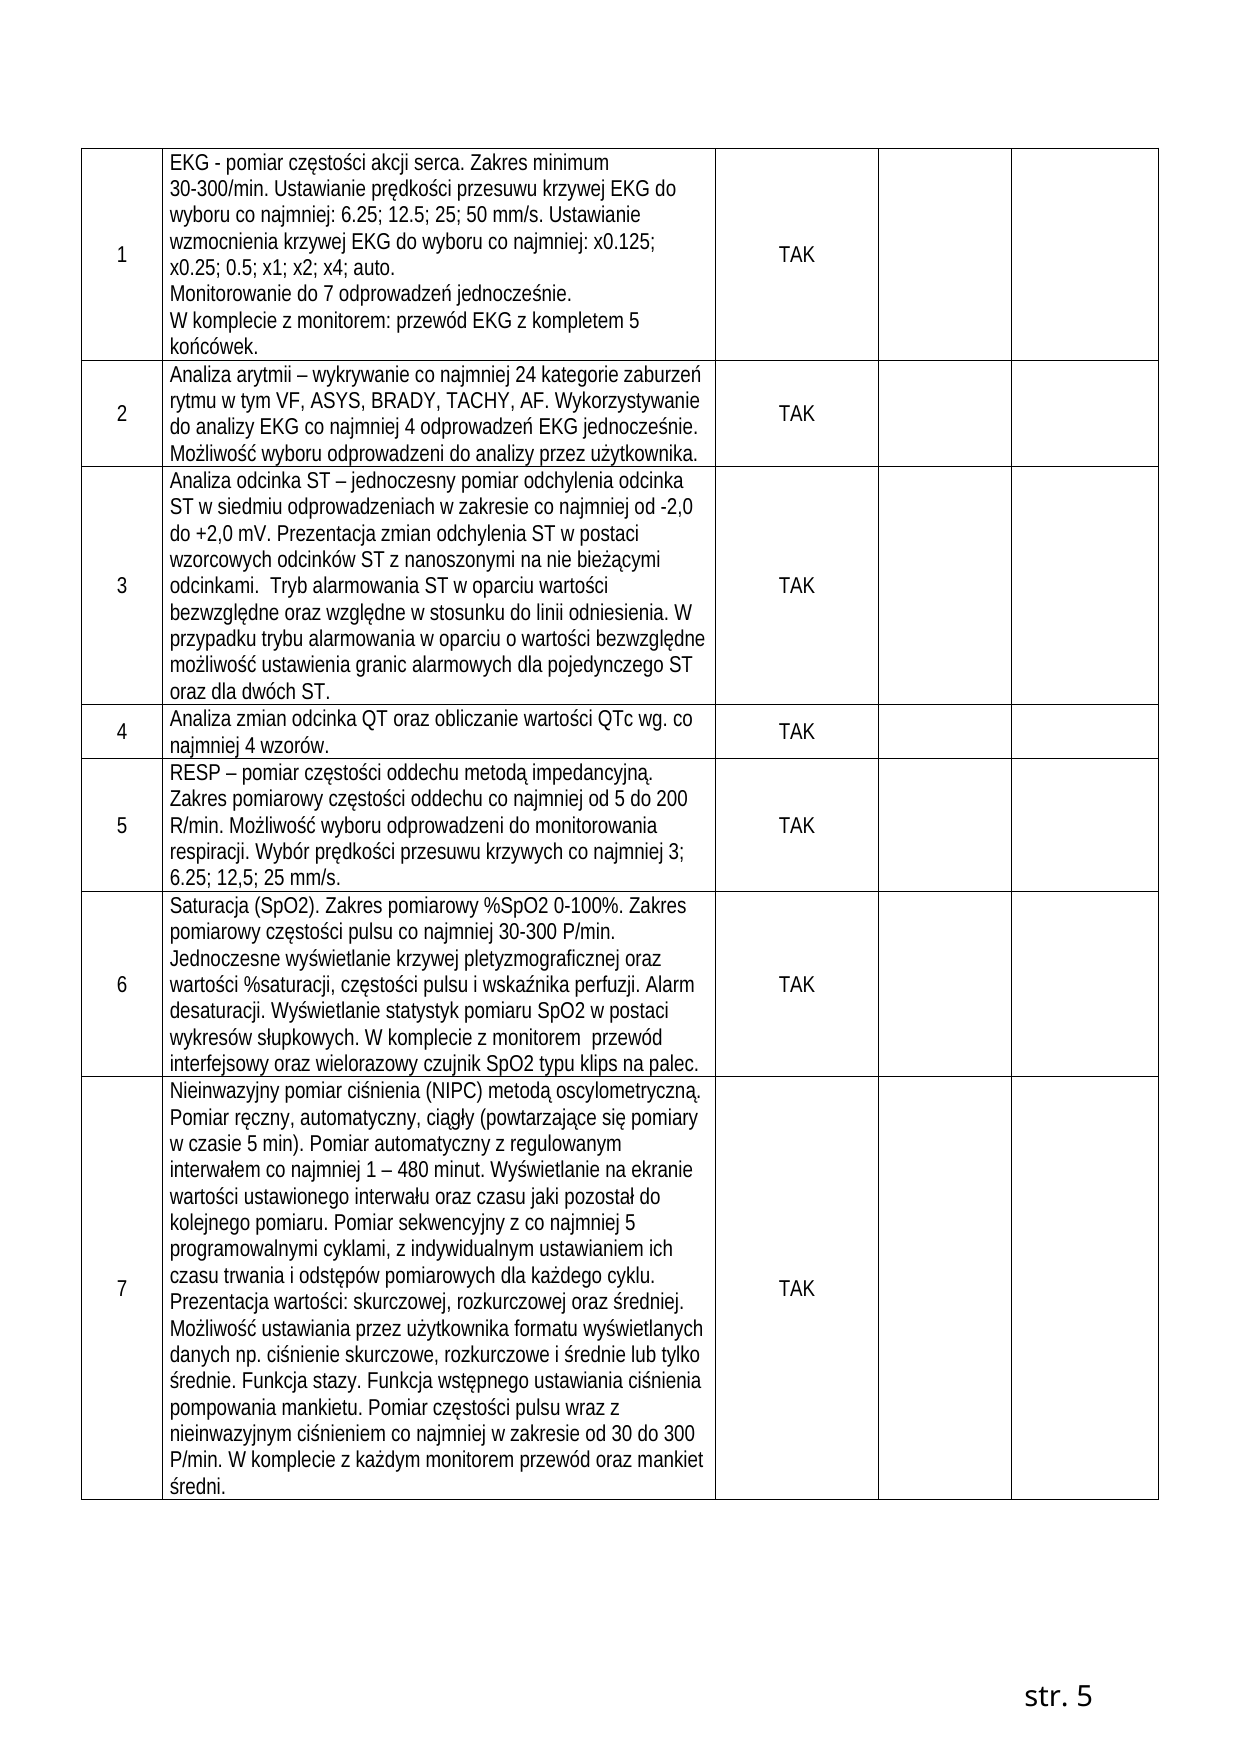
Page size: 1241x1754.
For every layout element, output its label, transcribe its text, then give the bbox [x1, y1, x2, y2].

table_cell [1012, 892, 1158, 1076]
table_cell [1012, 361, 1158, 466]
table_cell [879, 149, 1011, 359]
table_cell TAK [716, 759, 878, 891]
table_cell [1012, 467, 1158, 704]
table_cell 7 [82, 1077, 162, 1499]
table_cell TAK [716, 1077, 878, 1499]
table_cell [1012, 149, 1158, 359]
table_cell 6 [82, 892, 162, 1076]
table_cell TAK [716, 361, 878, 466]
table_cell Analiza odcinka ST – jednoczesny pomiar odchylenia odcinka ST w siedmiu odprowadzeniach w zakresie co najmniej od -2,0 do +2,0 mV. Prezentacja zmian odchylenia ST w postaci wzorcowych odcinków ST z nanoszonymi na nie bieżącymi odcinkami. Tryb alarmowania ST w oparciu wartości bezwzględne oraz względne w stosunku do linii odniesienia. W przypadku trybu alarmowania w oparciu o wartości bezwzględne możliwość ustawienia granic alarmowych dla pojedynczego ST oraz dla dwóch ST. [163, 467, 715, 704]
table_cell [1012, 705, 1158, 758]
table_cell 5 [82, 759, 162, 891]
table_cell RESP – pomiar częstości oddechu metodą impedancyjną. Zakres pomiarowy częstości oddechu co najmniej od 5 do 200 R/min. Możliwość wyboru odprowadzeni do monitorowania respiracji. Wybór prędkości przesuwu krzywych co najmniej 3; 6.25; 12,5; 25 mm/s. [163, 759, 715, 891]
table_cell [1012, 759, 1158, 891]
table_cell Saturacja (SpO2). Zakres pomiarowy %SpO2 0-100%. Zakres pomiarowy częstości pulsu co najmniej 30-300 P/min. Jednoczesne wyświetlanie krzywej pletyzmograficznej oraz wartości %saturacji, częstości pulsu i wskaźnika perfuzji. Alarm desaturacji. Wyświetlanie statystyk pomiaru SpO2 w postaci wykresów słupkowych. W komplecie z monitorem przewód interfejsowy oraz wielorazowy czujnik SpO2 typu klips na palec. [163, 892, 715, 1076]
table_cell 3 [82, 467, 162, 704]
table_cell Analiza zmian odcinka QT oraz obliczanie wartości QTc wg. co najmniej 4 wzorów. [163, 705, 715, 758]
table_cell [1012, 1077, 1158, 1499]
table_cell [879, 705, 1011, 758]
table_cell [879, 759, 1011, 891]
table_cell TAK [716, 705, 878, 758]
table_cell [879, 467, 1011, 704]
table_cell Nieinwazyjny pomiar ciśnienia (NIPC) metodą oscylometryczną. Pomiar ręczny, automatyczny, ciągły (powtarzające się pomiary w czasie 5 min). Pomiar automatyczny z regulowanym interwałem co najmniej 1 – 480 minut. Wyświetlanie na ekranie wartości ustawionego interwału oraz czasu jaki pozostał do kolejnego pomiaru. Pomiar sekwencyjny z co najmniej 5 programowalnymi cyklami, z indywidualnym ustawianiem ich czasu trwania i odstępów pomiarowych dla każdego cyklu. Prezentacja wartości: skurczowej, rozkurczowej oraz średniej. Możliwość ustawiania przez użytkownika formatu wyświetlanych danych np. ciśnienie skurczowe, rozkurczowe i średnie lub tylko średnie. Funkcja stazy. Funkcja wstępnego ustawiania ciśnienia pompowania mankietu. Pomiar częstości pulsu wraz z nieinwazyjnym ciśnieniem co najmniej w zakresie od 30 do 300 P/min. W komplecie z każdym monitorem przewód oraz mankiet średni. [163, 1077, 715, 1499]
table_cell [879, 892, 1011, 1076]
table_cell Analiza arytmii – wykrywanie co najmniej 24 kategorie zaburzeń rytmu w tym VF, ASYS, BRADY, TACHY, AF. Wykorzystywanie do analizy EKG co najmniej 4 odprowadzeń EKG jednocześnie. Możliwość wyboru odprowadzeni do analizy przez użytkownika. [163, 361, 715, 466]
table_cell 1 [82, 149, 162, 359]
table_cell TAK [716, 467, 878, 704]
table_cell [879, 361, 1011, 466]
table_cell [879, 1077, 1011, 1499]
table_cell TAK [716, 149, 878, 359]
table_cell EKG - pomiar częstości akcji serca. Zakres minimum 30-300/min. Ustawianie prędkości przesuwu krzywej EKG do wyboru co najmniej: 6.25; 12.5; 25; 50 mm/s. Ustawianie wzmocnienia krzywej EKG do wyboru co najmniej: x0.125; x0.25; 0.5; x1; x2; x4; auto. Monitorowanie do 7 odprowadzeń jednocześnie. W komplecie z monitorem: przewód EKG z kompletem 5 końcówek. [163, 149, 715, 359]
table_cell 4 [82, 705, 162, 758]
table_cell TAK [716, 892, 878, 1076]
table_cell 2 [82, 361, 162, 466]
